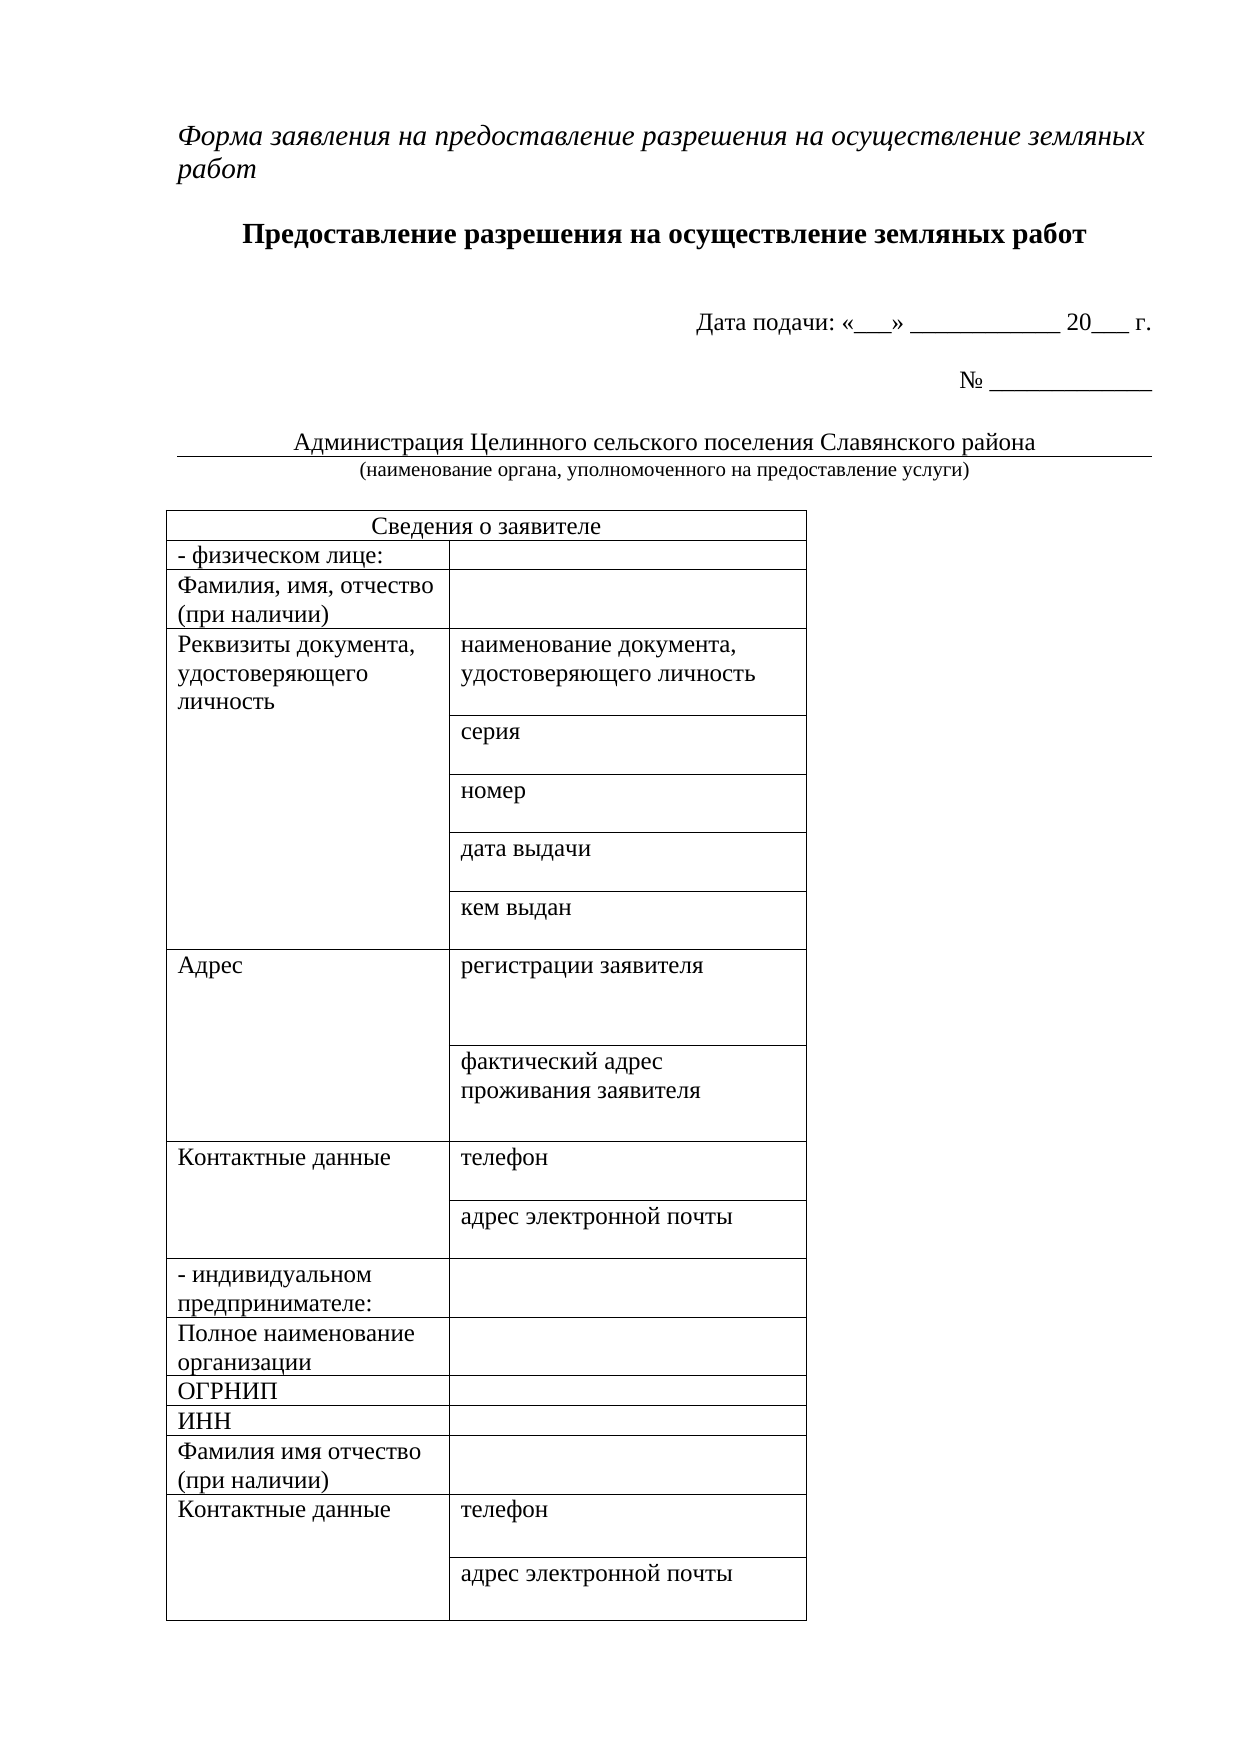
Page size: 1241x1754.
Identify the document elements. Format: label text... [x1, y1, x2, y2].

text № _____________ [177, 365, 1152, 394]
table_header Администрация Целинного сельского поселения Славянского района [177, 427, 1152, 456]
text Дата подачи: «___» ____________ 20___ г. [177, 307, 1152, 336]
table_cell фактический адрес проживания заявителя [450, 1046, 806, 1141]
text Форма заявления на предоставление разрешения на осуществление земляных работ [177, 118, 1152, 185]
table_cell номер [450, 775, 806, 832]
table_cell - физическом лице: [167, 541, 449, 569]
table_cell наименование документа, удостоверяющего личность [450, 629, 806, 715]
table_cell Адрес [167, 950, 449, 1141]
text Предоставление разрешения на осуществление земляных работ [177, 216, 1152, 250]
table_cell (наименование органа, уполномоченного на предоставление услуги) [177, 457, 1152, 481]
table_cell [450, 570, 806, 628]
table_cell адрес электронной почты [450, 1558, 806, 1620]
table_cell адрес электронной почты [450, 1201, 806, 1258]
table_cell Фамилия имя отчество (при наличии) [167, 1436, 449, 1493]
table_cell регистрации заявителя [450, 950, 806, 1045]
table_cell телефон [450, 1495, 806, 1557]
table_cell телефон [450, 1142, 806, 1200]
table_cell [450, 1406, 806, 1435]
table_cell серия [450, 716, 806, 774]
table_cell кем выдан [450, 892, 806, 949]
table_cell - индивидуальном предпринимателе: [167, 1259, 449, 1317]
table_cell Фамилия, имя, отчество (при наличии) [167, 570, 449, 628]
table_cell [450, 1259, 806, 1317]
table_cell Реквизиты документа, удостоверяющего личность [167, 629, 449, 949]
table_cell ИНН [167, 1406, 449, 1435]
table_cell [450, 1376, 806, 1405]
table_cell дата выдачи [450, 833, 806, 891]
table_cell Контактные данные [167, 1495, 449, 1620]
table_header Сведения о заявителе [167, 511, 806, 539]
table_cell ОГРНИП [167, 1376, 449, 1405]
table_cell [450, 1318, 806, 1375]
table_cell [450, 541, 806, 569]
table_cell [450, 1436, 806, 1493]
table_cell Контактные данные [167, 1142, 449, 1258]
table_cell Полное наименование организации [167, 1318, 449, 1375]
